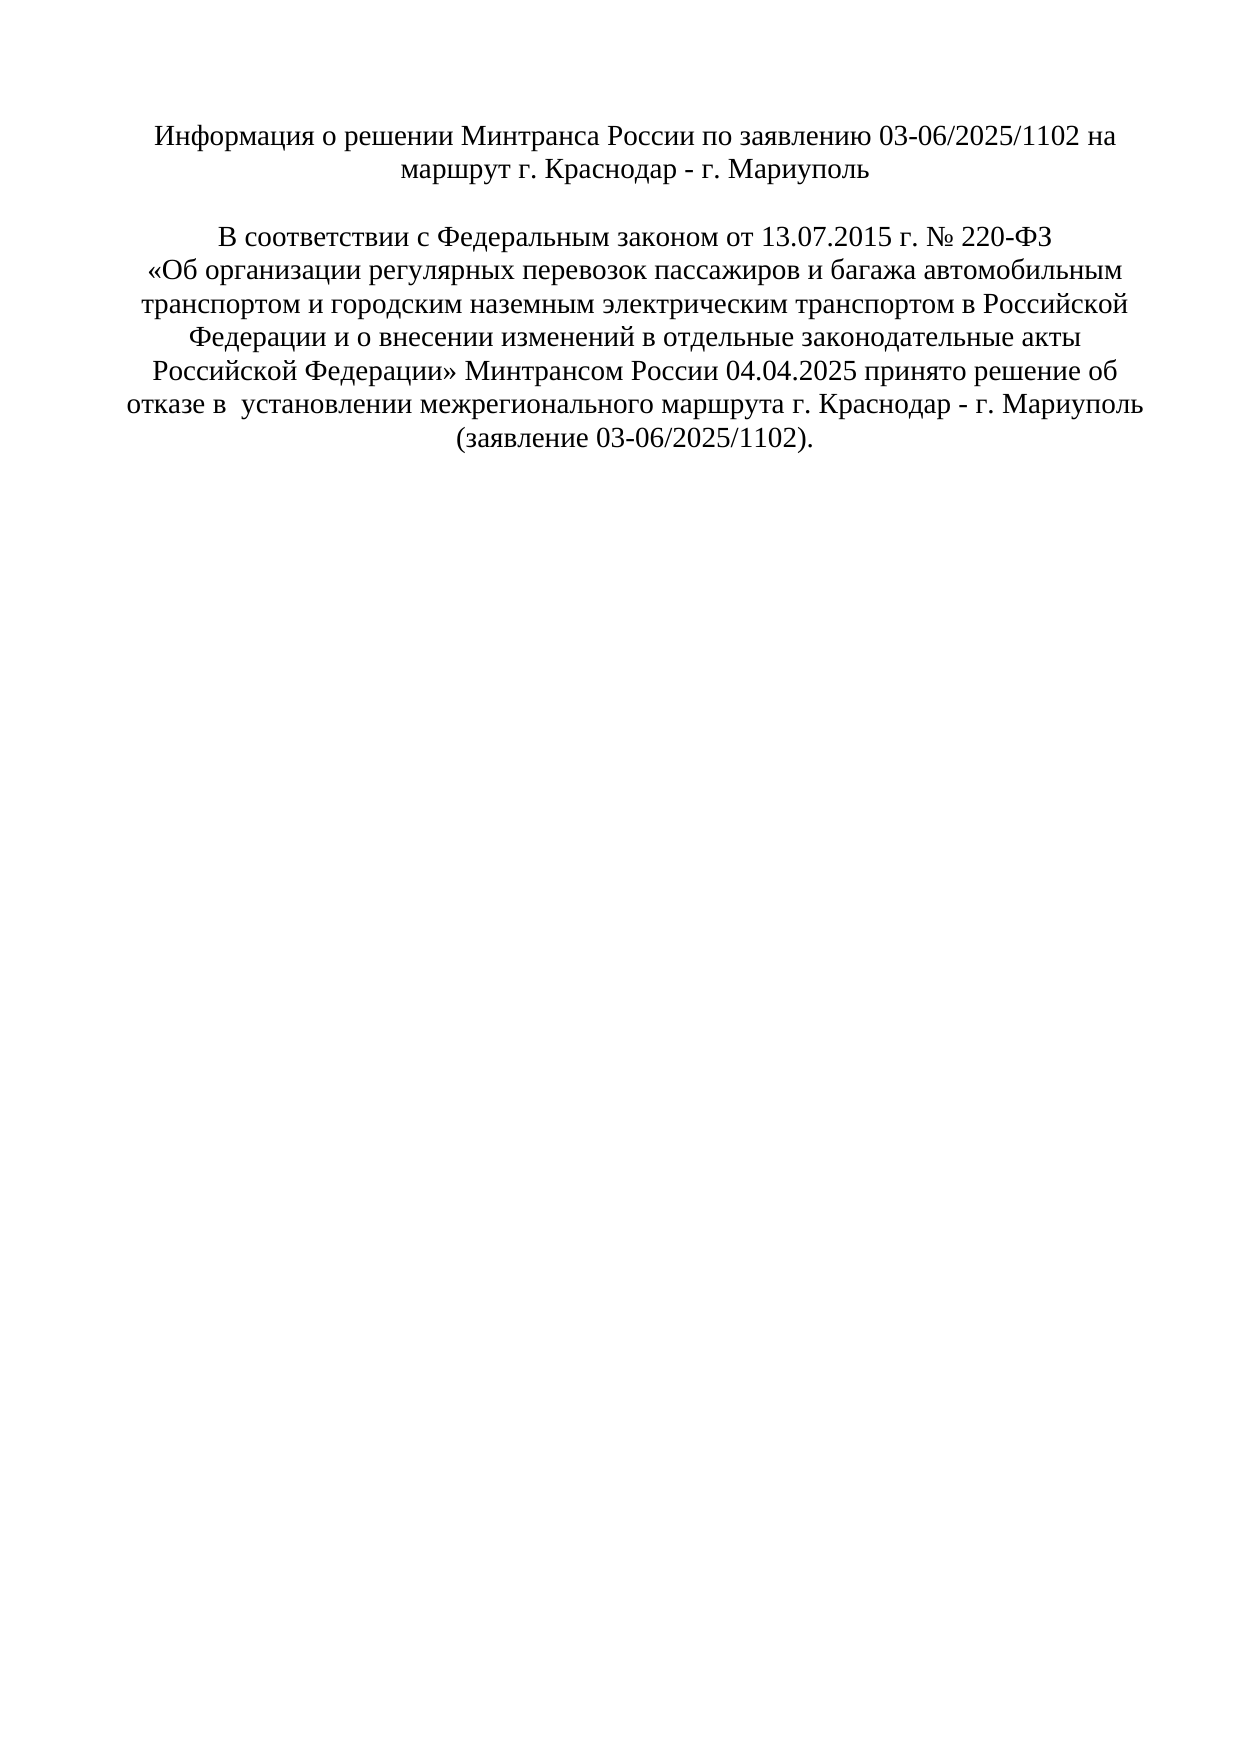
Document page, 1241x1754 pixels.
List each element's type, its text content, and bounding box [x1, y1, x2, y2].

text Информация о решении Минтранса России по заявлению 03-06/2025/1102 на маршрут г. Краснодар - г. Мариуполь [118, 118, 1152, 185]
text В соответствии с Федеральным законом от 13.07.2015 г. № 220-ФЗ «Об организации регулярных перевозок пассажиров и багажа автомобильным транспортом и городским наземным электрическим транспортом в Российской Федерации и о внесении изменений в отдельные законодательные акты Российской Федерации» Минтрансом России 04.04.2025 принято решение об отказе в установлении межрегионального маршрута г. Краснодар - г. Мариуполь (заявление 03-06/2025/1102). [118, 219, 1152, 453]
